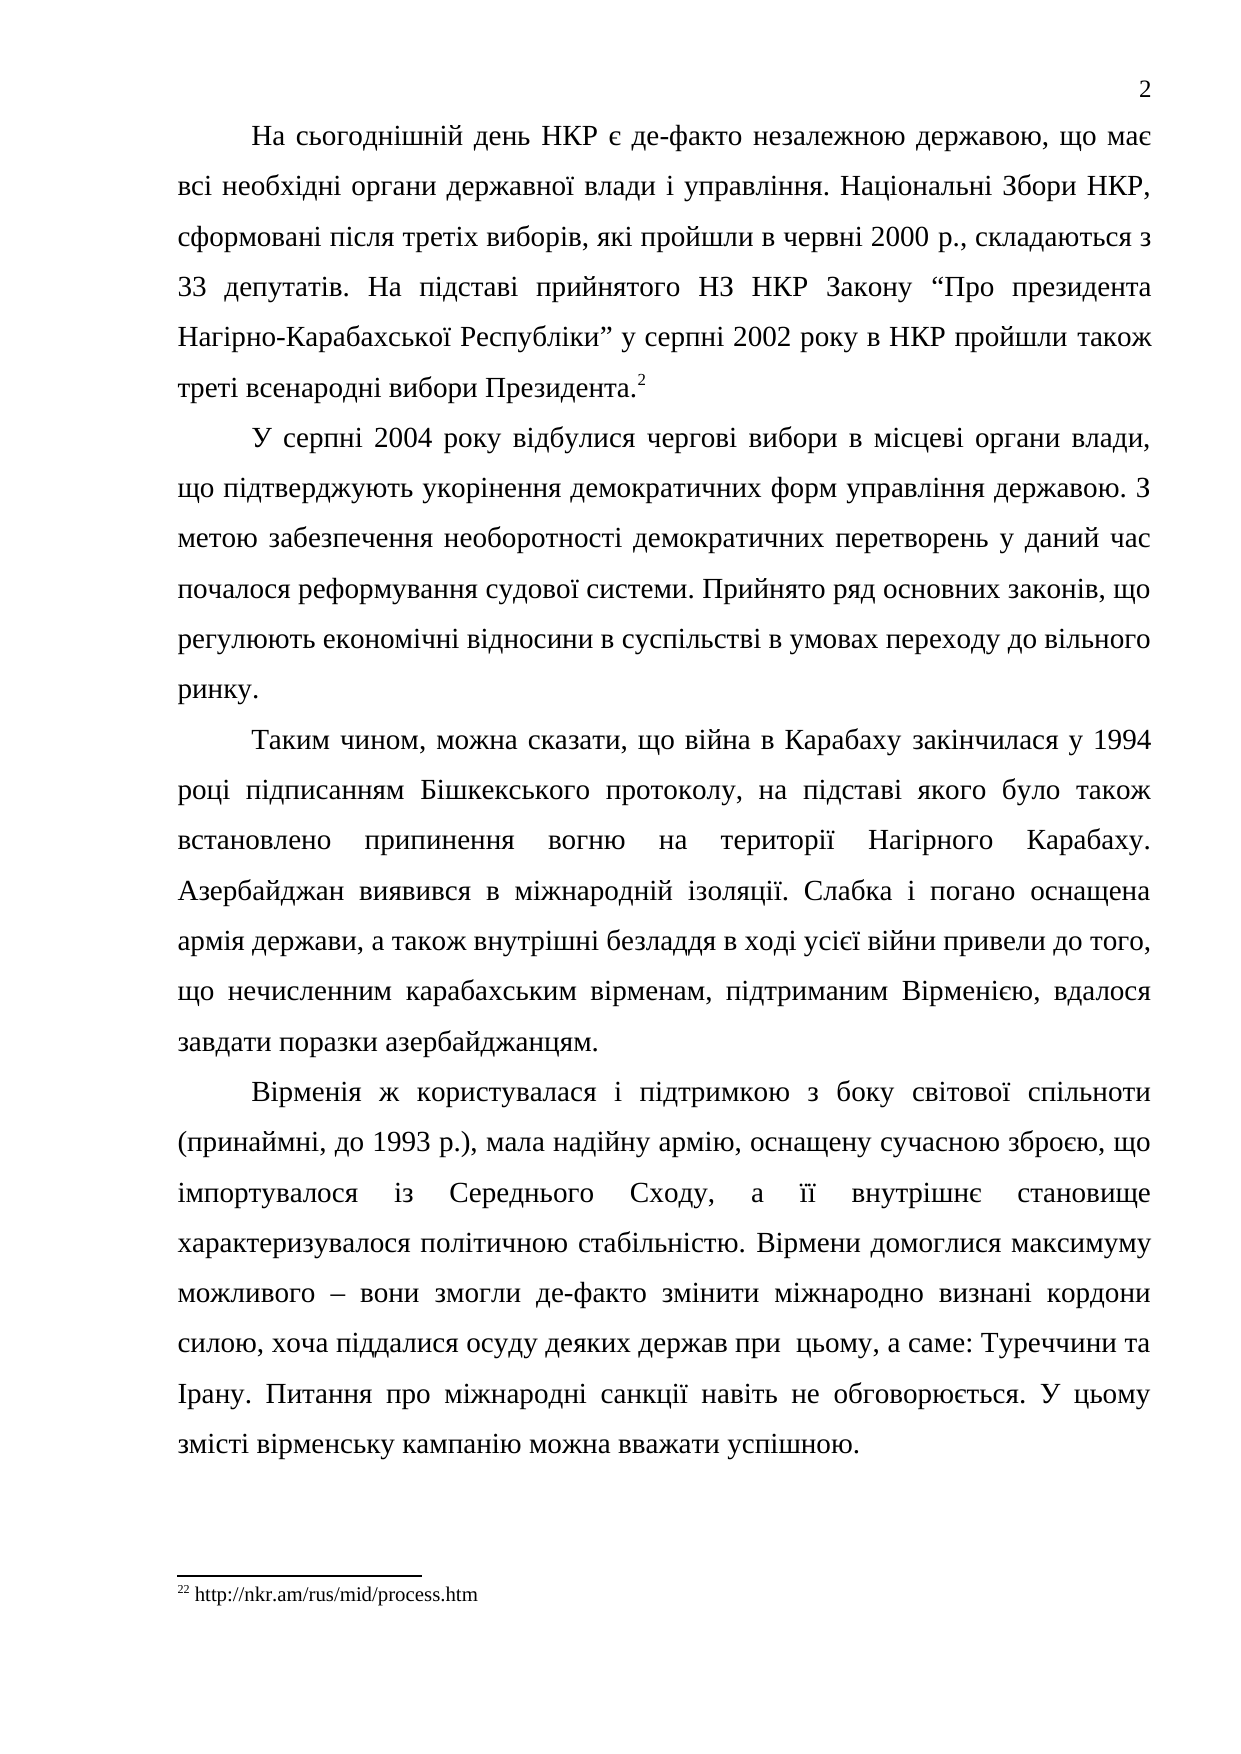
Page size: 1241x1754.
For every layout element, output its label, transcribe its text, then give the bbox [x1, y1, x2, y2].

text У серпні 2004 року відбулися чергові вибори в місцеві органи влади, що підтверджують укорінення демократичних форм управління державою. З метою забезпечення необоротності демократичних перетворень у даний час почалося реформування судової системи. Прийнято ряд основних законів, що регулюють економічні відносини в суспільстві в умовах переходу до вільного ринку. [177, 420, 1152, 705]
text На сьогоднішній день НКР є де-факто незалежною державою, що має всі необхідні органи державної влади і управління. Національні Збори НКР, сформовані після третіх виборів, які пройшли в червні 2000 р., складаються з 33 депутатів. На підставі прийнятого НЗ НКР Закону “Про президента Нагірно-Карабахської Республіки” у серпні 2002 року в НКР пройшли також треті всенародні вибори Президента.2 [177, 118, 1152, 403]
text Таким чином, можна сказати, що війна в Карабаху закінчилася у 1994 році підписанням Бішкекського протоколу, на підставі якого було також встановлено припинення вогню на території Нагірного Карабаху. Азербайджан виявився в міжнародній ізоляції. Слабка і погано оснащена армія держави, а також внутрішні безладдя в ході усієї війни привели до того, що нечисленним карабахським вірменам, підтриманим Вірменією, вдалося завдати поразки азербайджанцям. [177, 722, 1152, 1057]
text Вірменія ж користувалася і підтримкою з боку світової спільноти (принаймні, до 1993 р.), мала надійну армію, оснащену сучасною зброєю, що імпортувалося із Середнього Сходу, а її внутрішнє становище характеризувалося політичною стабільністю. Вірмени домоглися максимуму можливого – вони змогли де-факто змінити міжнародно визнані кордони силою, хоча піддалися осуду деяких держав при цьому, а саме: Туреччини та Ірану. Питання про міжнародні санкції навіть не обговорюється. У цьому змісті вірменську кампанію можна вважати успішною. [177, 1074, 1152, 1460]
